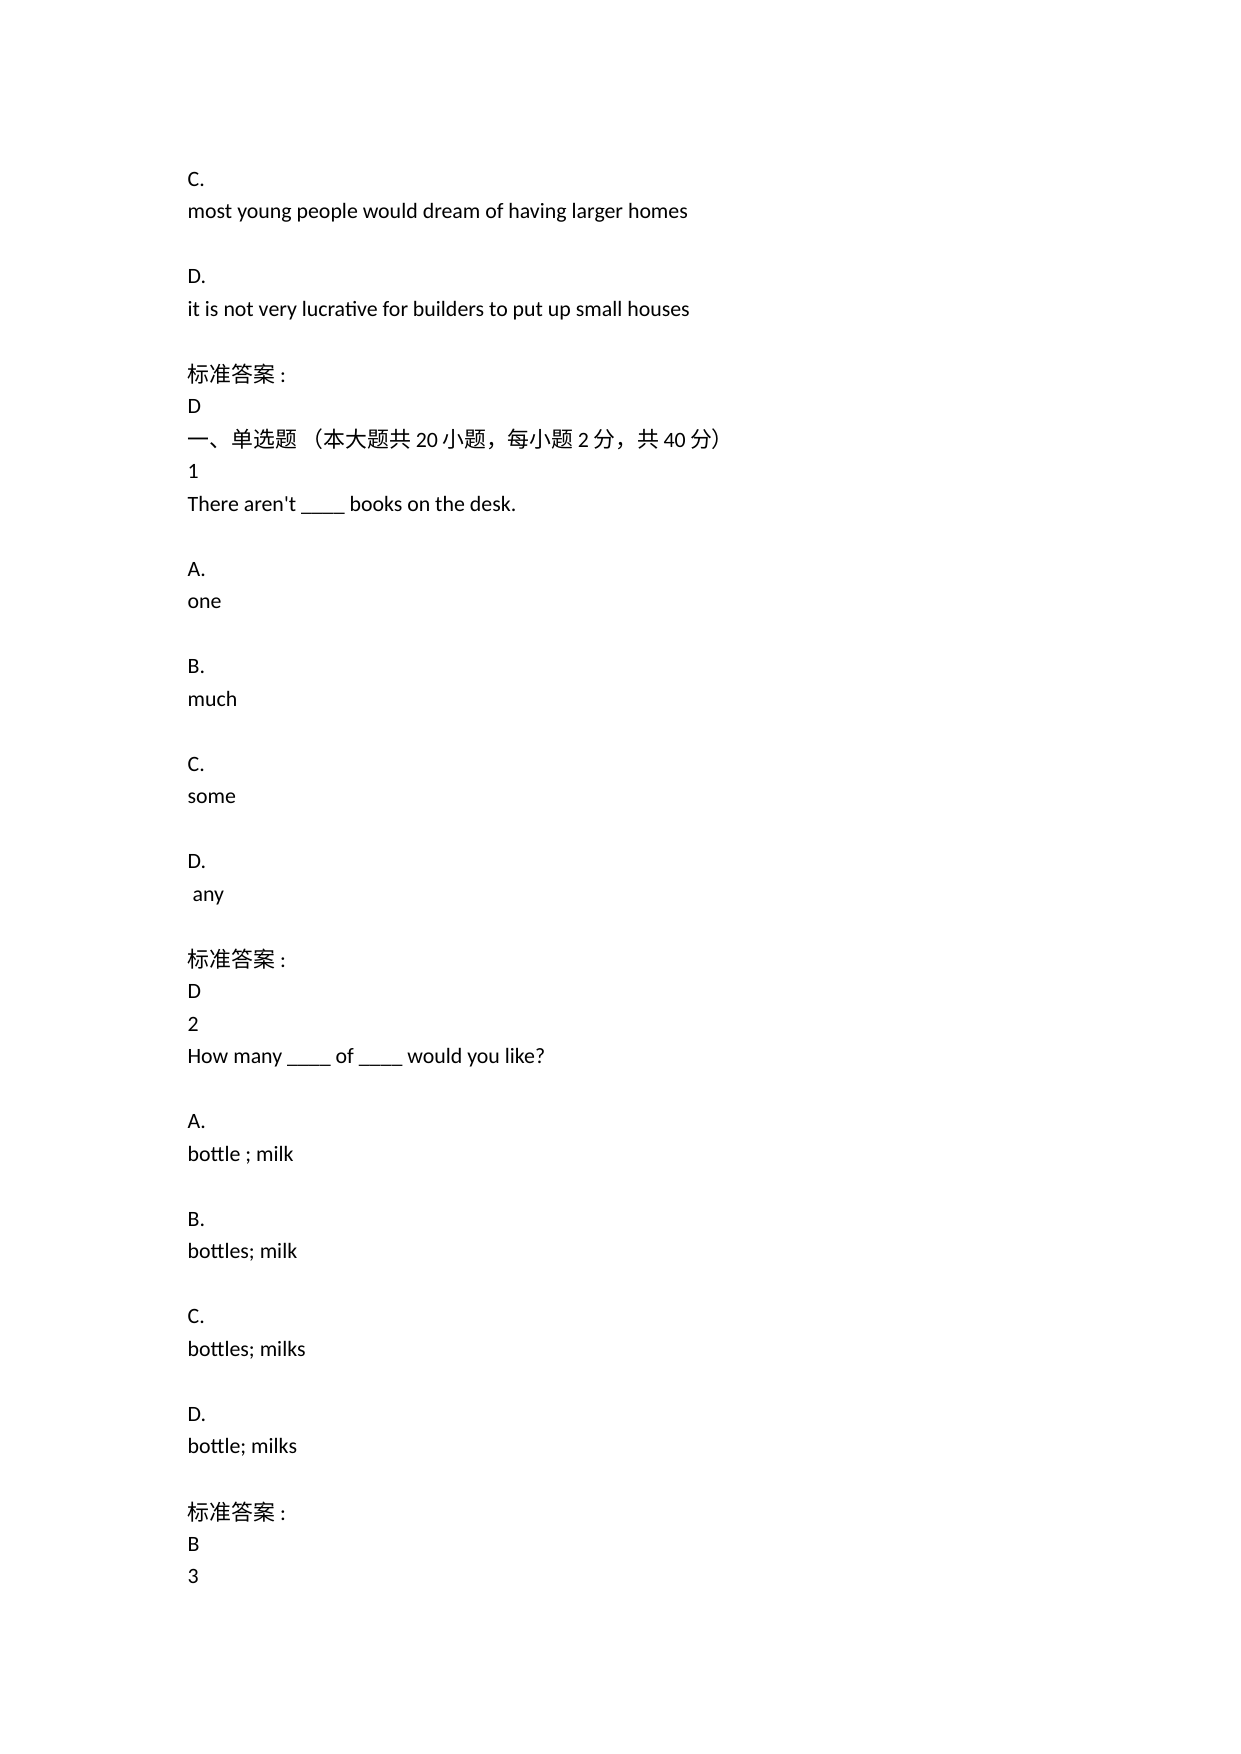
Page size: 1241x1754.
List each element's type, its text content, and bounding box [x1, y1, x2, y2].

text one [187, 584, 1053, 617]
text 3 [187, 1559, 1053, 1592]
text D. [187, 259, 1053, 292]
text some [187, 779, 1053, 812]
text C. [187, 747, 1053, 779]
text D [187, 974, 1053, 1007]
text 标准答案 : [187, 1494, 1053, 1527]
text bottle ; milk [187, 1137, 1053, 1169]
text most young people would dream of having larger homes [187, 194, 1053, 227]
text 一、单选题 （本大题共20小题，每小题2分，共40分） [187, 422, 1053, 454]
text bottle; milks [187, 1429, 1053, 1462]
text B. [187, 649, 1053, 682]
text much [187, 682, 1053, 714]
text 1 [187, 454, 1053, 487]
text 2 [187, 1007, 1053, 1039]
text A. [187, 1104, 1053, 1137]
text 标准答案 : [187, 942, 1053, 974]
text it is not very lucrative for builders to put up small houses [187, 292, 1053, 324]
text any [187, 877, 1053, 909]
text B. [187, 1202, 1053, 1234]
text D. [187, 844, 1053, 877]
text C. [187, 162, 1053, 194]
text D [187, 389, 1053, 422]
text A. [187, 552, 1053, 584]
text bottles; milk [187, 1234, 1053, 1267]
text B [187, 1527, 1053, 1559]
text How many ____ of ____ would you like? [187, 1039, 1053, 1072]
text bottles; milks [187, 1332, 1053, 1364]
text D. [187, 1397, 1053, 1429]
text There aren't ____ books on the desk. [187, 487, 1053, 519]
text C. [187, 1299, 1053, 1332]
text 标准答案 : [187, 357, 1053, 389]
